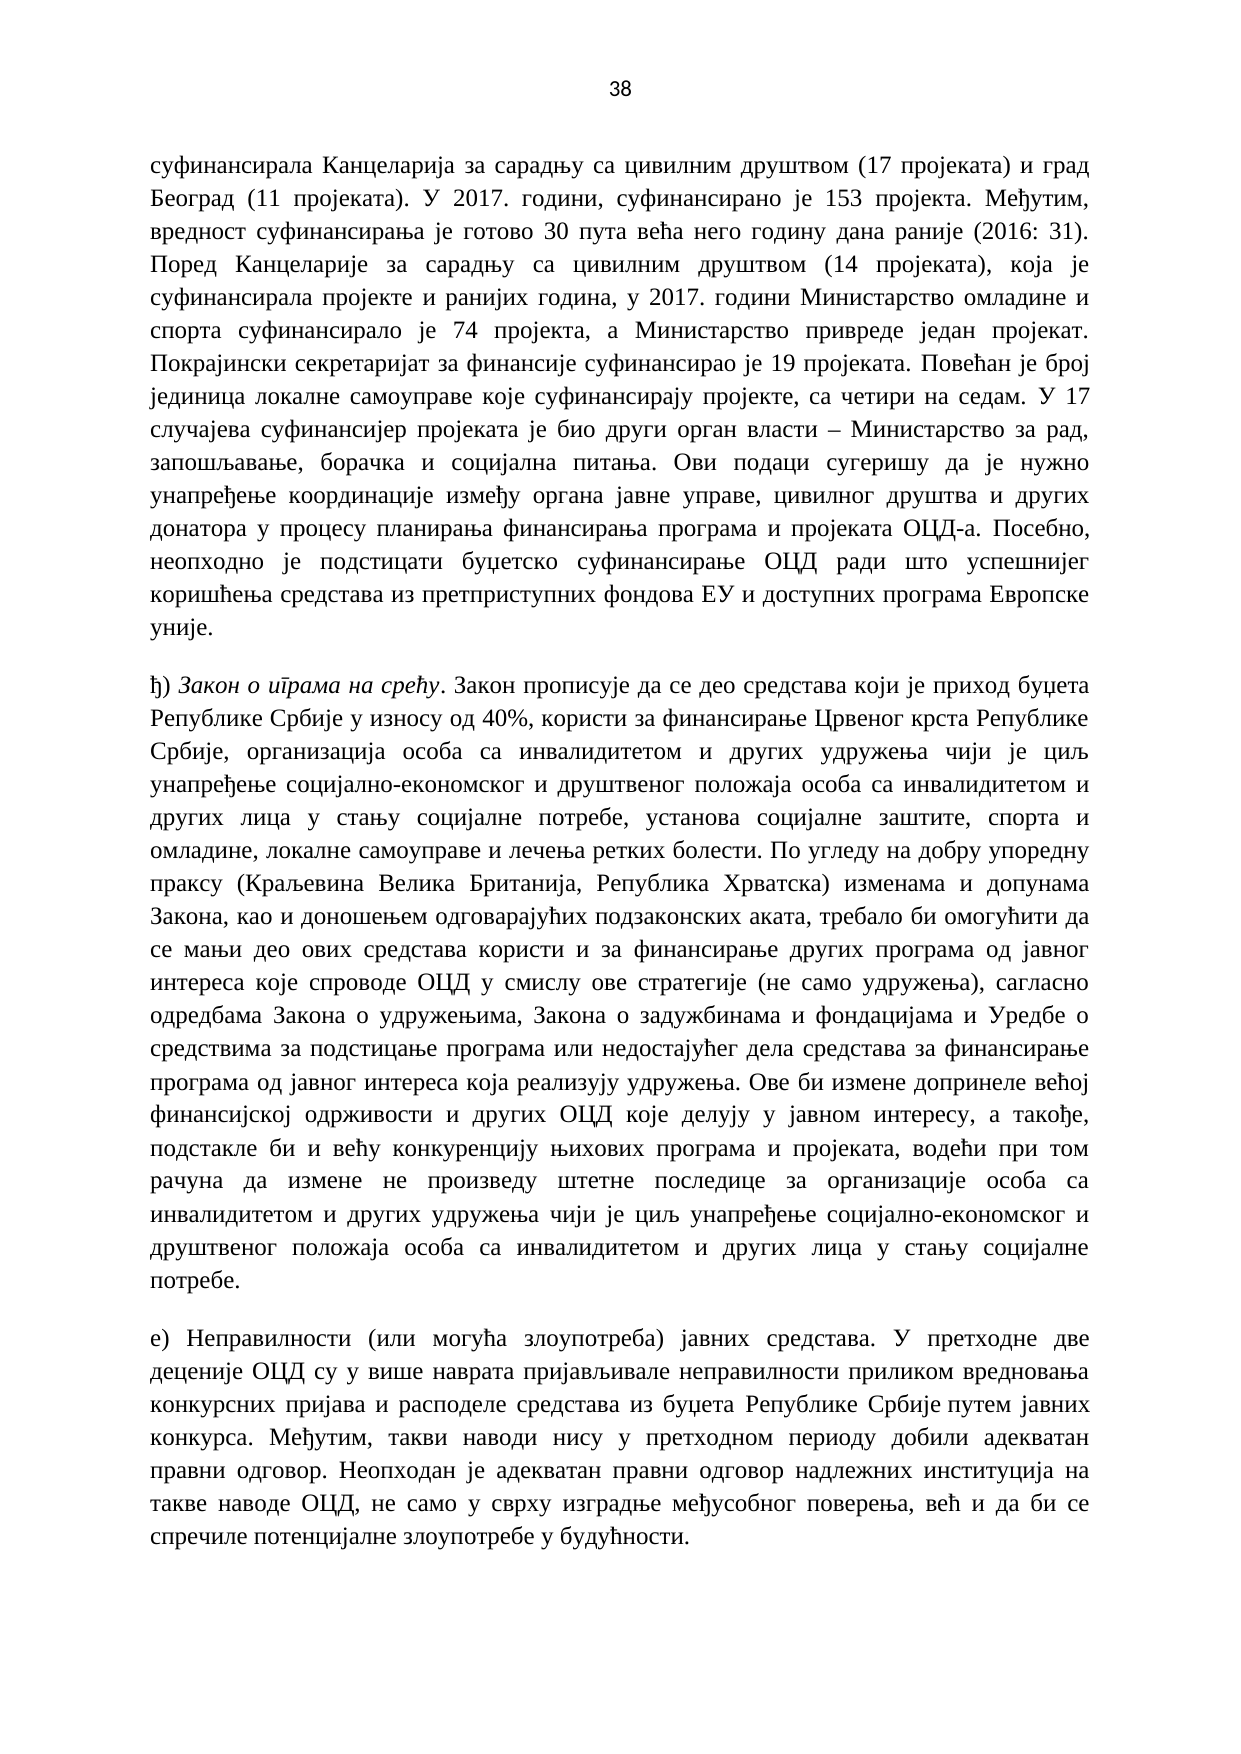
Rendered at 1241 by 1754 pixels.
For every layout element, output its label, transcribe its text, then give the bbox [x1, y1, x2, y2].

text е) Неправилности (или могућа злоупотреба) јавних средстава. У претходне две деценије ОЦД су у више наврата пријављивале неправилности приликом вредновања конкурсних пријава и расподеле средстава из буџета Републике Србије путем јавних конкурса. Међутим, такви наводи нису у претходном периоду добили адекватан правни одговор. Неопходан је адекватан правни одговор надлежних институција на такве наводе ОЦД, не само у сврху изградње међусобног поверења, већ и да би се спречиле потенцијалне злоупотребе у будућности. [150, 1323, 1090, 1549]
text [150, 150, 1090, 641]
text ђ) Закон о играма на срећу. Закон прописује да се део средстава који је приход буџета Републике Србије у износу од 40%, користи за финансирање Црвеног крста Републике Србије, организација особа са инвалидитетом и других удружења чији је циљ унапређење социјално-економског и друштвеног положаја особа са инвалидитетом и других лица у стању социјалне потребе, установа социјалне заштите, спорта и омладине, локалне самоуправе и лечења ретких болести. По угледу на добру упоредну праксу (Краљевина Велика Британија, Република Хрватска) изменама и допунама Закона, као и доношењем одговарајућих подзаконских аката, требало би омогућити да се мањи део ових средстава користи и за финансирање других програма од јавног интереса које спроводе ОЦД у смислу ове стратегије (не само удружења), сагласно одредбама Закона о удружењима, Закона о задужбинама и фондацијама и Уредбе о средствима за подстицање програма или недостајућег дела средстава за финансирање програма од јавног интереса која реализују удружења. Ове би измене допринеле већој финансијској одрживости и других ОЦД које делују у јавном интересу, а такође, подстакле би и већу конкуренцију њихових програма и пројеката, водећи при том рачуна да измене не произведу штетне последице за организације особа са инвалидитетом и других удружења чији је циљ унапређење социјално-економског и друштвеног положаја особа са инвалидитетом и других лица у стању социјалне потребе. [150, 670, 1090, 1293]
